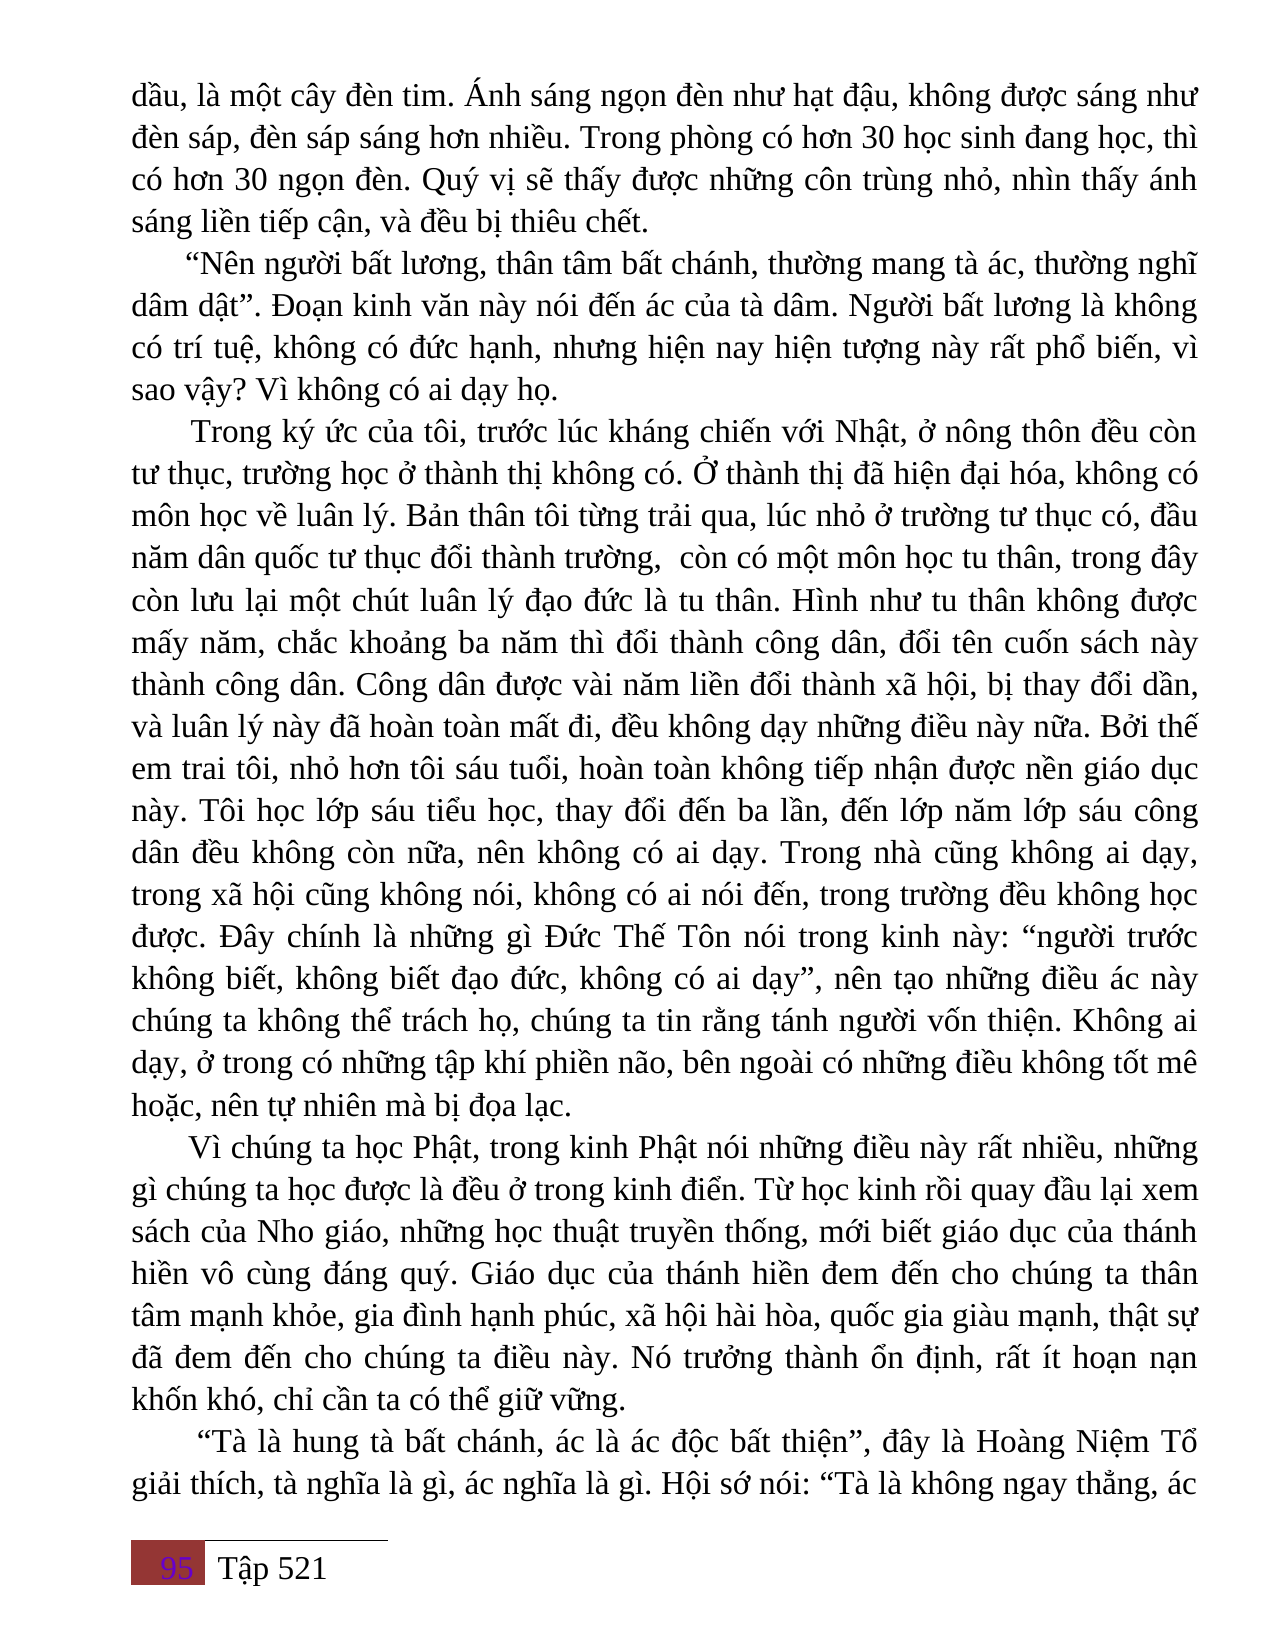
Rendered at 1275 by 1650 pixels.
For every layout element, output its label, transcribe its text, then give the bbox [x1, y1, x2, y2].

text Trong ký ức của tôi, trước lúc kháng chiến với Nhật, ở nông thôn đều còn tư thục, trường học ở thành thị không có. Ở thành thị đã hiện đại hóa, không có môn học về luân lý. Bản thân tôi từng trải qua, lúc nhỏ ở trường tư thục có, đầu năm dân quốc tư thục đổi thành trường, còn có một môn học tu thân, trong đây còn lưu lại một chút luân lý đạo đức là tu thân. Hình như tu thân không được mấy năm, chắc khoảng ba năm thì đổi thành công dân, đổi tên cuốn sách này thành công dân. Công dân được vài năm liền đổi thành xã hội, bị thay đổi dần, và luân lý này đã hoàn toàn mất đi, đều không dạy những điều này nữa. Bởi thế em trai tôi, nhỏ hơn tôi sáu tuổi, hoàn toàn không tiếp nhận được nền giáo dục này. Tôi học lớp sáu tiểu học, thay đổi đến ba lần, đến lớp năm lớp sáu công dân đều không còn nữa, nên không có ai dạy. Trong nhà cũng không ai dạy, trong xã hội cũng không nói, không có ai nói đến, trong trường đều không học được. Đây chính là những gì Đức Thế Tôn nói trong kinh này: “người trước không biết, không biết đạo đức, không có ai dạy”, nên tạo những điều ác này chúng ta không thể trách họ, chúng ta tin rằng tánh người vốn thiện. Không ai dạy, ở trong có những tập khí phiền não, bên ngoài có những điều không tốt mê hoặc, nên tự nhiên mà bị đọa lạc. [131, 411, 1200, 1123]
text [131, 75, 1200, 239]
text “Nên người bất lương, thân tâm bất chánh, thường mang tà ác, thường nghĩ dâm dật”. Đoạn kinh văn này nói đến ác của tà dâm. Người bất lương là không có trí tuệ, không có đức hạnh, nhưng hiện nay hiện tượng này rất phổ biến, vì sao vậy? Vì không có ai dạy họ. [131, 243, 1200, 408]
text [131, 1421, 1200, 1502]
text Vì chúng ta học Phật, trong kinh Phật nói những điều này rất nhiều, những gì chúng ta học được là đều ở trong kinh điển. Từ học kinh rồi quay đầu lại xem sách của Nho giáo, những học thuật truyền thống, mới biết giáo dục của thánh hiền vô cùng đáng quý. Giáo dục của thánh hiền đem đến cho chúng ta thân tâm mạnh khỏe, gia đình hạnh phúc, xã hội hài hòa, quốc gia giàu mạnh, thật sự đã đem đến cho chúng ta điều này. Nó trưởng thành ổn định, rất ít hoạn nạn khốn khó, chỉ cần ta có thể giữ vững. [131, 1127, 1200, 1418]
